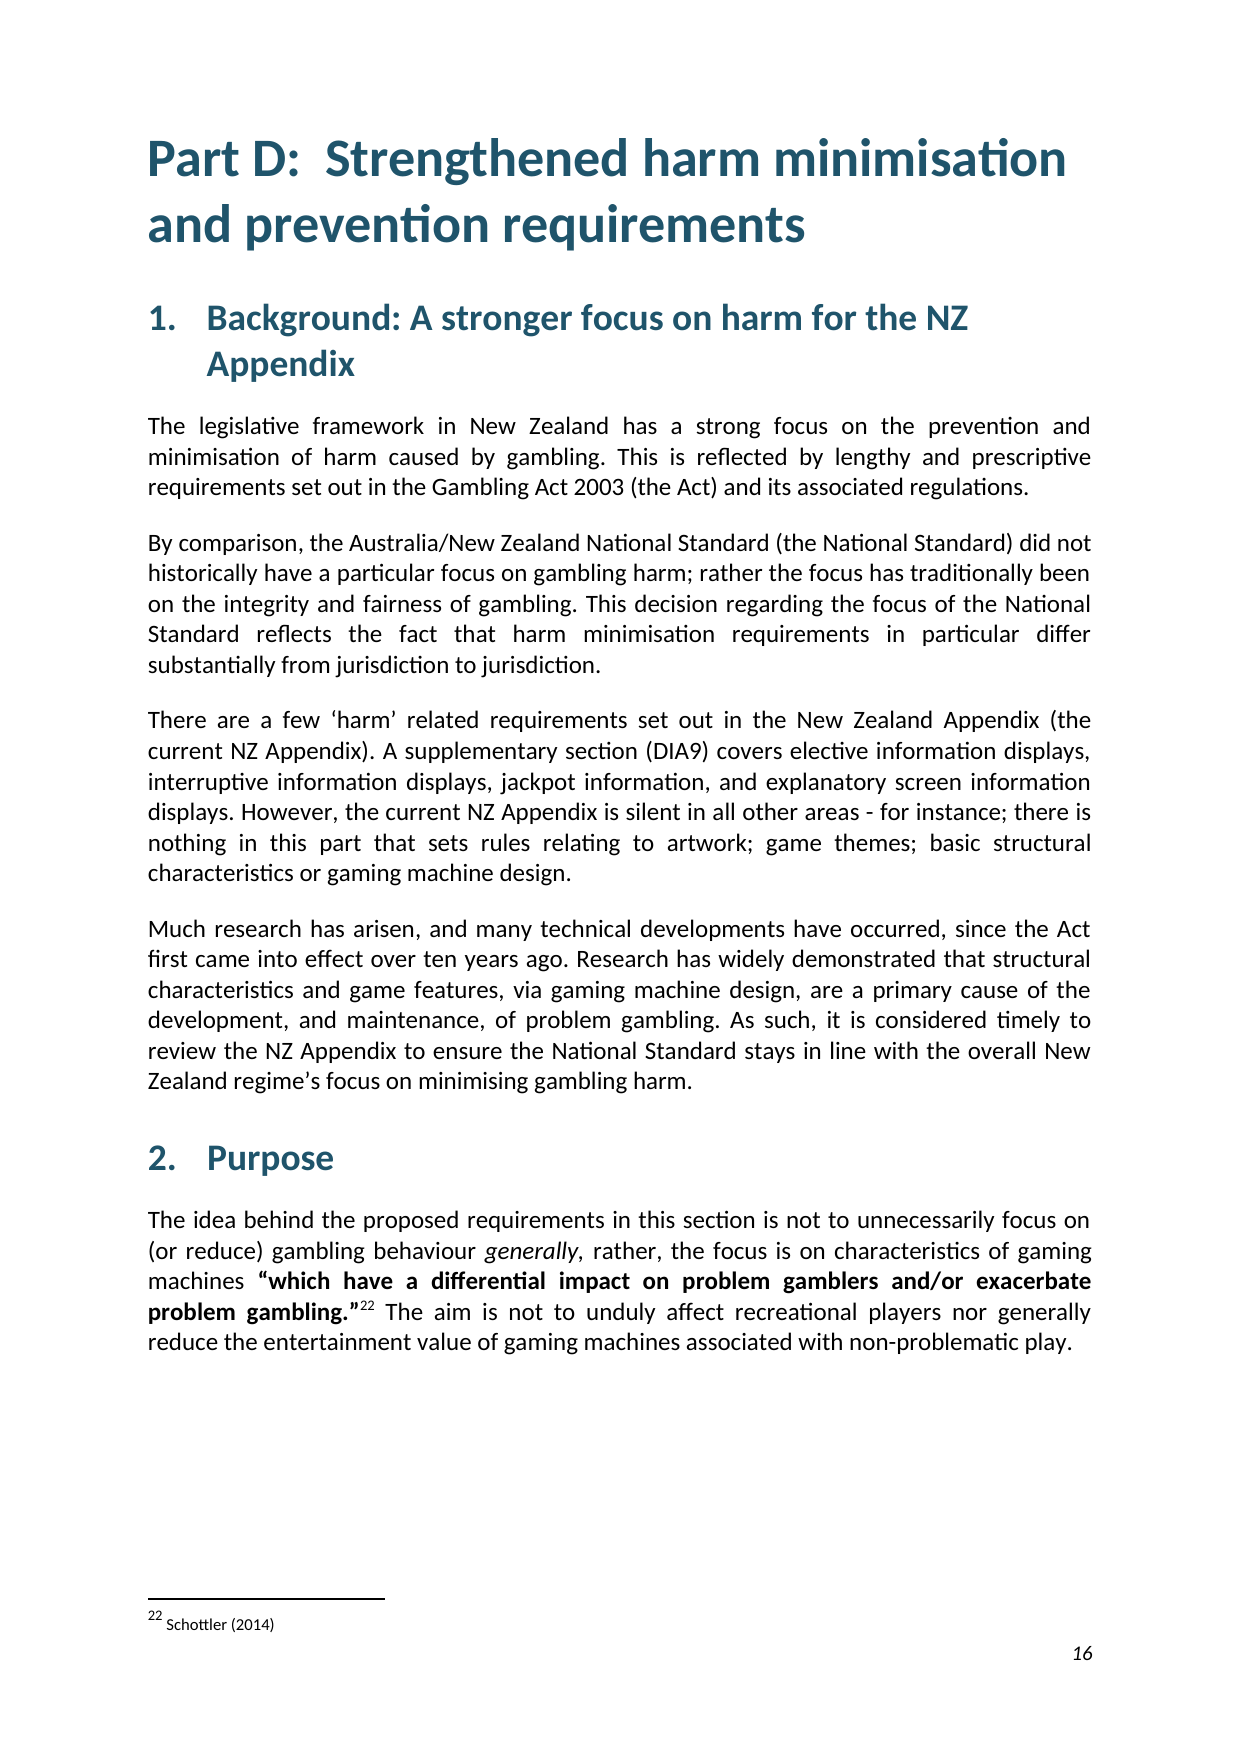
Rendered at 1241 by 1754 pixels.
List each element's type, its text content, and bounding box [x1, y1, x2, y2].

text Much research has arisen, and many technical developments have occurred, since the Act first came into effect over ten years ago. Research has widely demonstrated that structural characteristics and game features, via gaming machine design, are a primary cause of the development, and maintenance, of problem gambling. As such, it is considered timely to review the NZ Appendix to ensure the National Standard stays in line with the overall New Zealand regime’s focus on minimising gambling harm. [148, 913, 1092, 1096]
text There are a few ‘harm’ related requirements set out in the New Zealand Appendix (the current NZ Appendix). A supplementary section (DIA9) covers elective information displays, interruptive information displays, jackpot information, and explanatory screen information displays. However, the current NZ Appendix is silent in all other areas - for instance; there is nothing in this part that sets rules relating to artwork; game themes; basic structural characteristics or gaming machine design. [148, 705, 1092, 888]
subtitle Part D: Strengthened harm minimisation and prevention requirements [148, 124, 1092, 256]
text The legislative framework in New Zealand has a strong focus on the prevention and minimisation of harm caused by gambling. This is reflected by lengthy and prescriptive requirements set out in the Gambling Act 2003 (the Act) and its associated regulations. [148, 411, 1092, 502]
text The idea behind the proposed requirements in this section is not to unnecessarily focus on (or reduce) gambling behaviour generally, rather, the focus is on characteristics of gaming machines “which have a differential impact on problem gamblers and/or exacerbate problem gambling.” The aim is not to unduly affect recreational players nor generally reduce the entertainment value of gaming machines associated with non-problematic play. [148, 1204, 1092, 1357]
subtitle 1. Background: A stronger focus on harm for the NZ Appendix [148, 294, 1092, 386]
text By comparison, the Australia/New Zealand National Standard (the National Standard) did not historically have a particular focus on gambling harm; rather the focus has traditionally been on the integrity and fairness of gambling. This decision regarding the focus of the National Standard reflects the fact that harm minimisation requirements in particular differ substantially from jurisdiction to jurisdiction. [148, 527, 1092, 680]
subtitle 2. Purpose [148, 1133, 1092, 1179]
